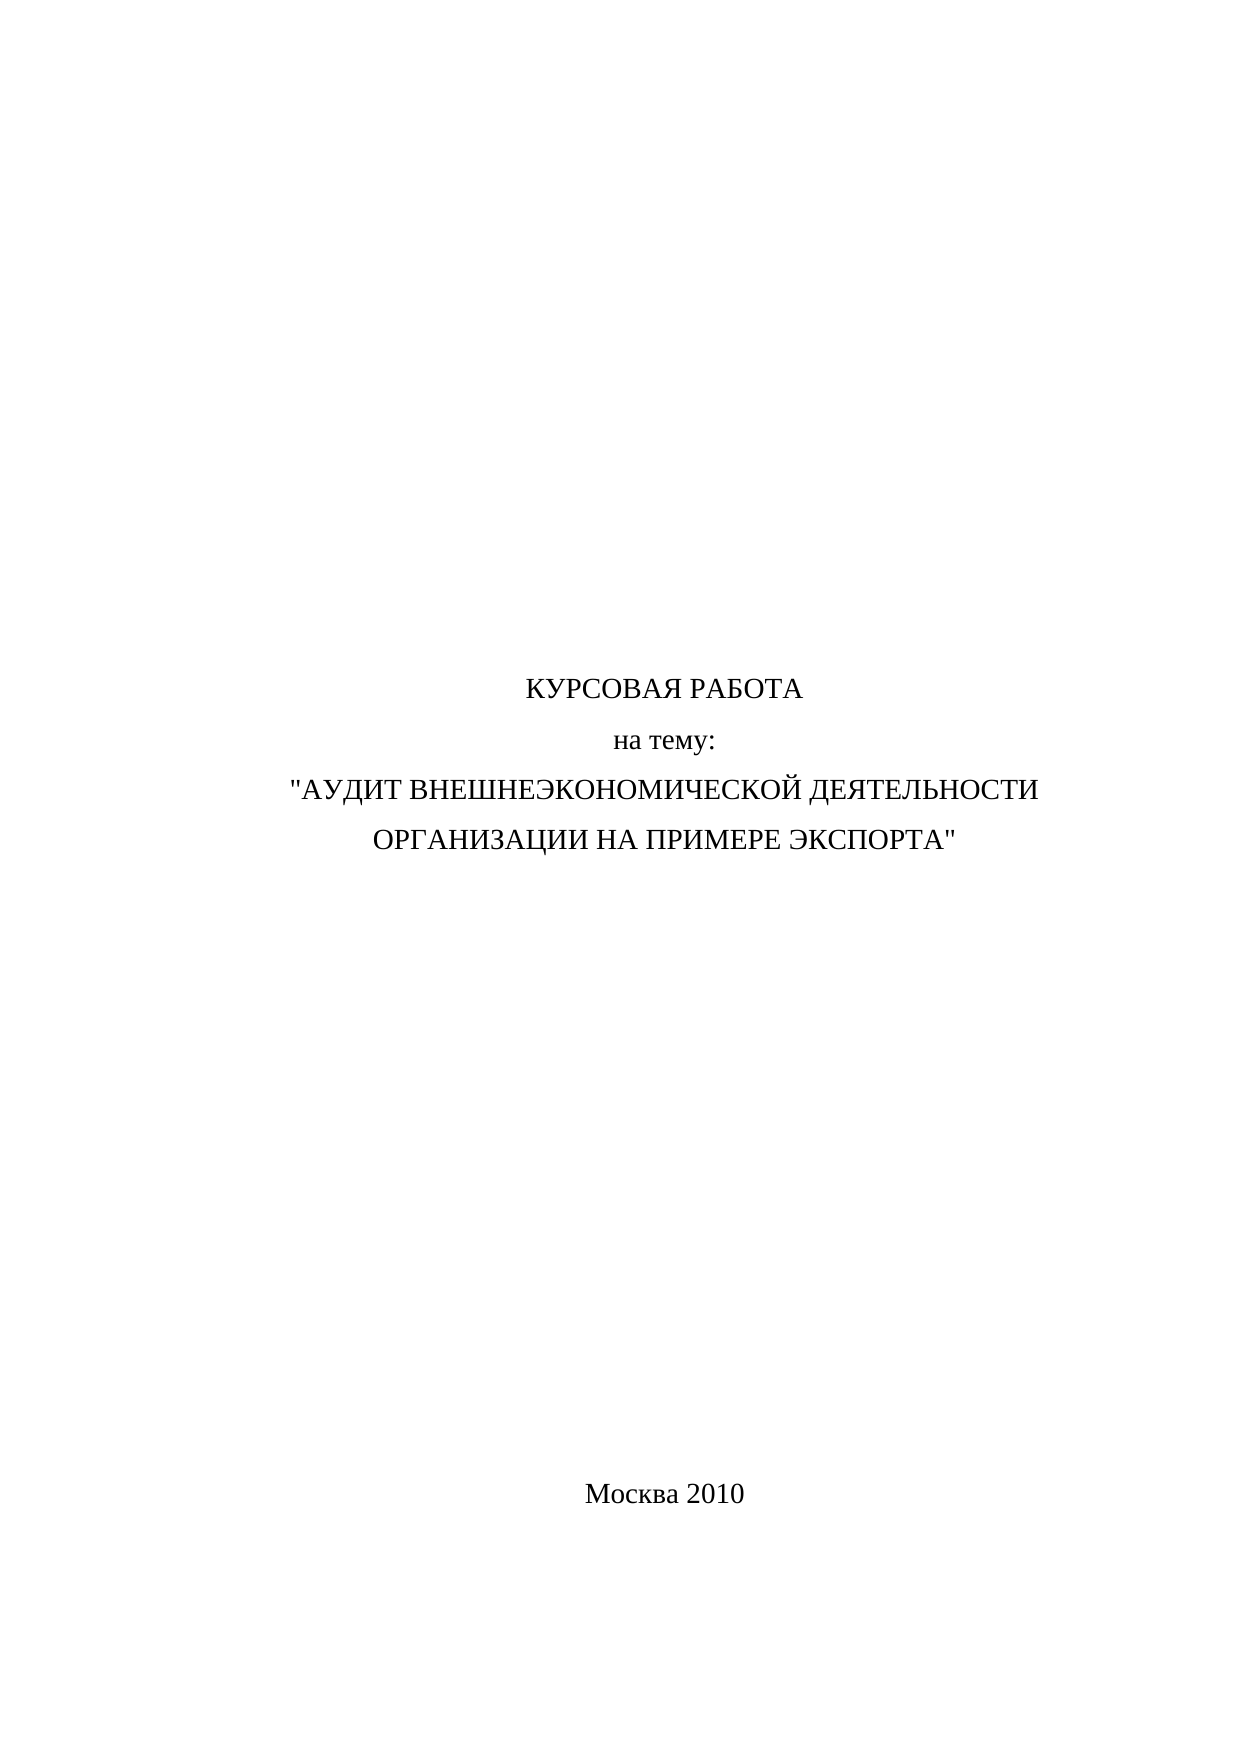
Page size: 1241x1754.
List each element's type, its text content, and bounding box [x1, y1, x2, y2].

text ОРГАНИЗАЦИИ НА ПРИМЕРЕ ЭКСПОРТА" [177, 822, 1152, 856]
text Москва 2010 [177, 1477, 1152, 1510]
text на тему: [177, 722, 1152, 755]
text КУРСОВАЯ РАБОТА [177, 672, 1152, 705]
text "АУДИТ ВНЕШНЕЭКОНОМИЧЕСКОЙ ДЕЯТЕЛЬНОСТИ [177, 772, 1152, 806]
